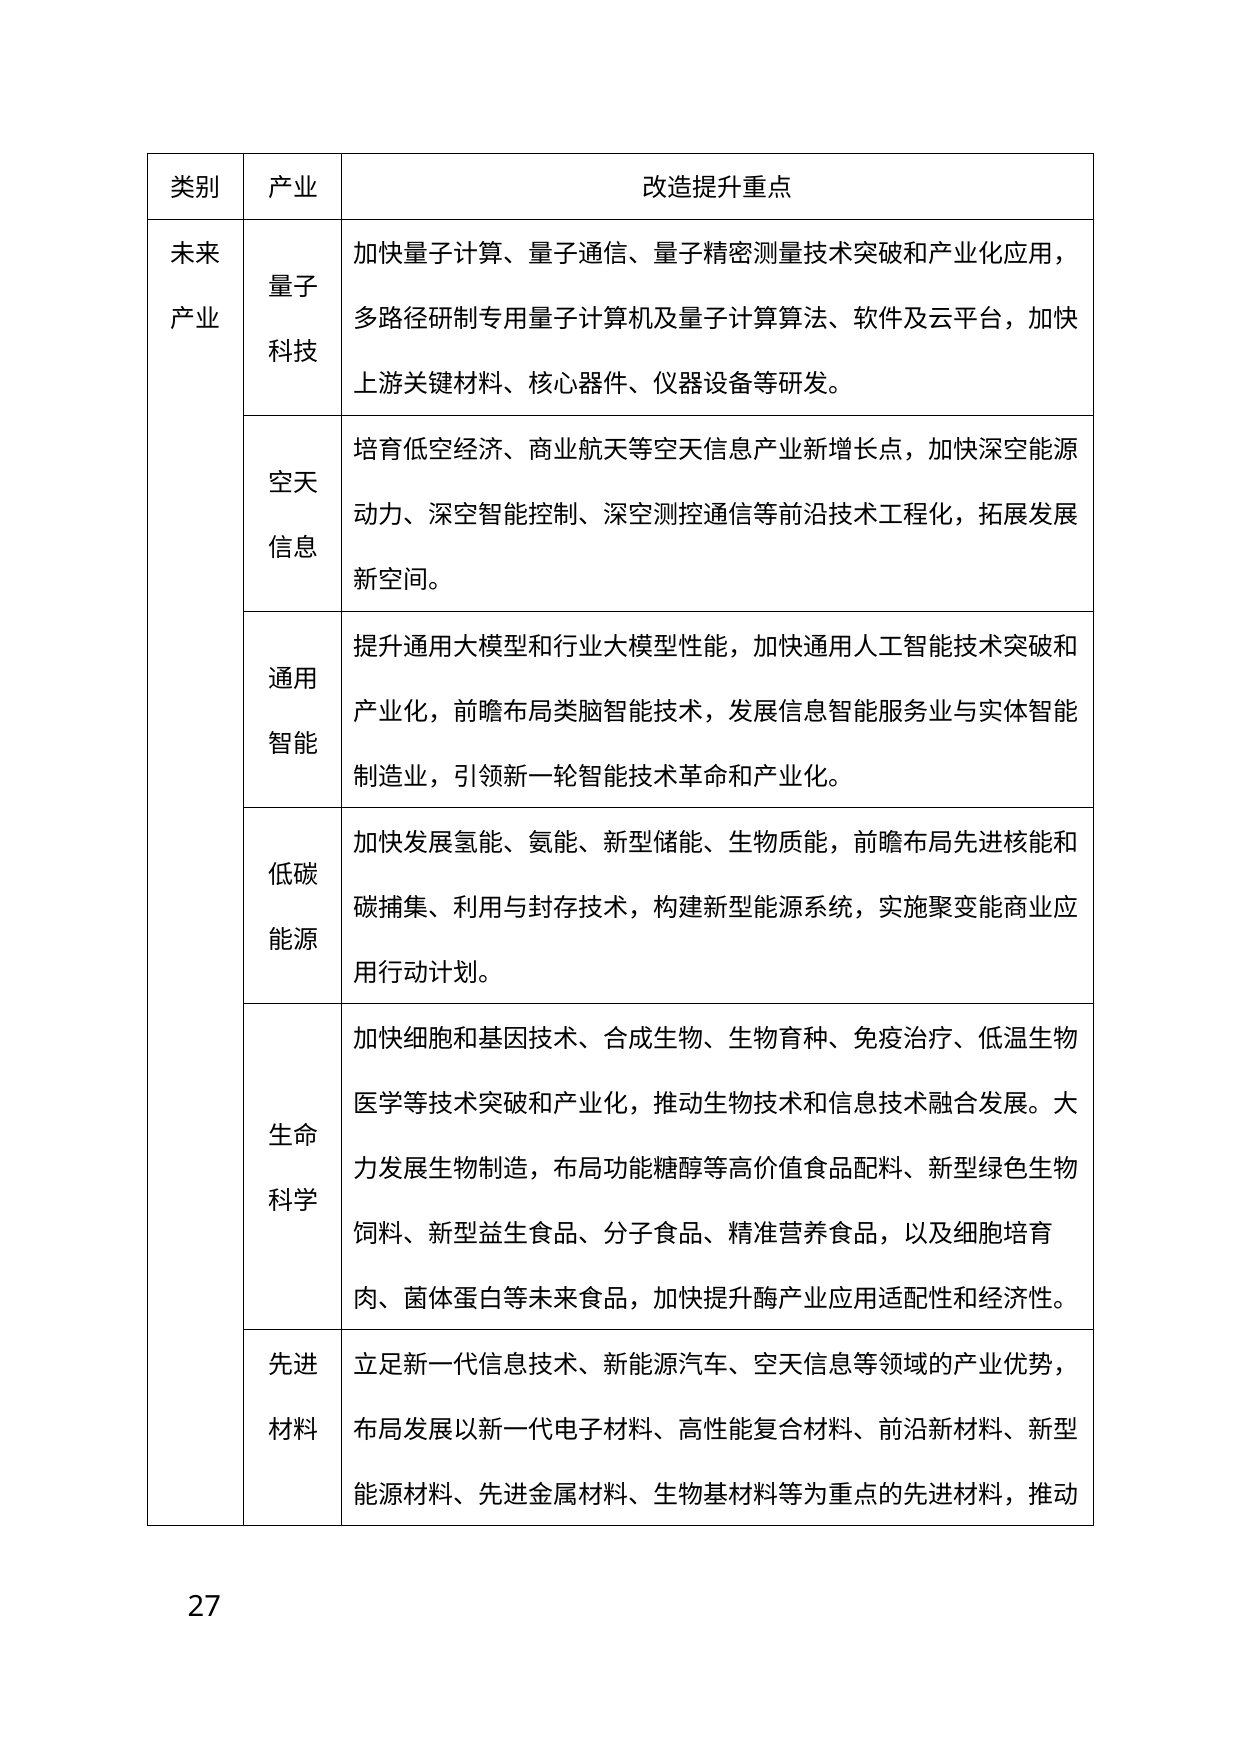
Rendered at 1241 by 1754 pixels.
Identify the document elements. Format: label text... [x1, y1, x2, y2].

table_cell 量子 科技 [244, 220, 341, 414]
table_cell 先进 材料 [244, 1330, 341, 1525]
table_cell 生命 科学 [244, 1004, 341, 1329]
table_cell 通用 智能 [244, 612, 341, 807]
table_cell 未来产业 [148, 220, 243, 1525]
table_header 产业 [244, 154, 341, 218]
table_cell 培育低空经济、商业航天等空天信息产业新增长点，加快深空能源动力、深空智能控制、深空测控通信等前沿技术工程化，拓展发展新空间。 [342, 416, 1093, 611]
table_header 改造提升重点 [342, 154, 1093, 218]
table_header 类别 [148, 154, 243, 218]
table_cell 空天 信息 [244, 416, 341, 611]
table_cell 加快细胞和基因技术、合成生物、生物育种、免疫治疗、低温生物医学等技术突破和产业化，推动生物技术和信息技术融合发展。大力发展生物制造，布局功能糖醇等高价值食品配料、新型绿色生物饲料、新型益生食品、分子食品、精准营养食品，以及细胞培育肉、菌体蛋白等未来食品，加快提升酶产业应用适配性和经济性。 [342, 1004, 1093, 1329]
table_cell 提升通用大模型和行业大模型性能，加快通用人工智能技术突破和产业化，前瞻布局类脑智能技术，发展信息智能服务业与实体智能制造业，引领新一轮智能技术革命和产业化。 [342, 612, 1093, 807]
table_cell 低碳 能源 [244, 808, 341, 1003]
table_cell 加快发展氢能、氨能、新型储能、生物质能，前瞻布局先进核能和碳捕集、利用与封存技术，构建新型能源系统，实施聚变能商业应用行动计划。 [342, 808, 1093, 1003]
table_cell 加快量子计算、量子通信、量子精密测量技术突破和产业化应用，多路径研制专用量子计算机及量子计算算法、软件及云平台，加快上游关键材料、核心器件、仪器设备等研发。 [342, 220, 1093, 414]
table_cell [342, 1330, 1093, 1525]
